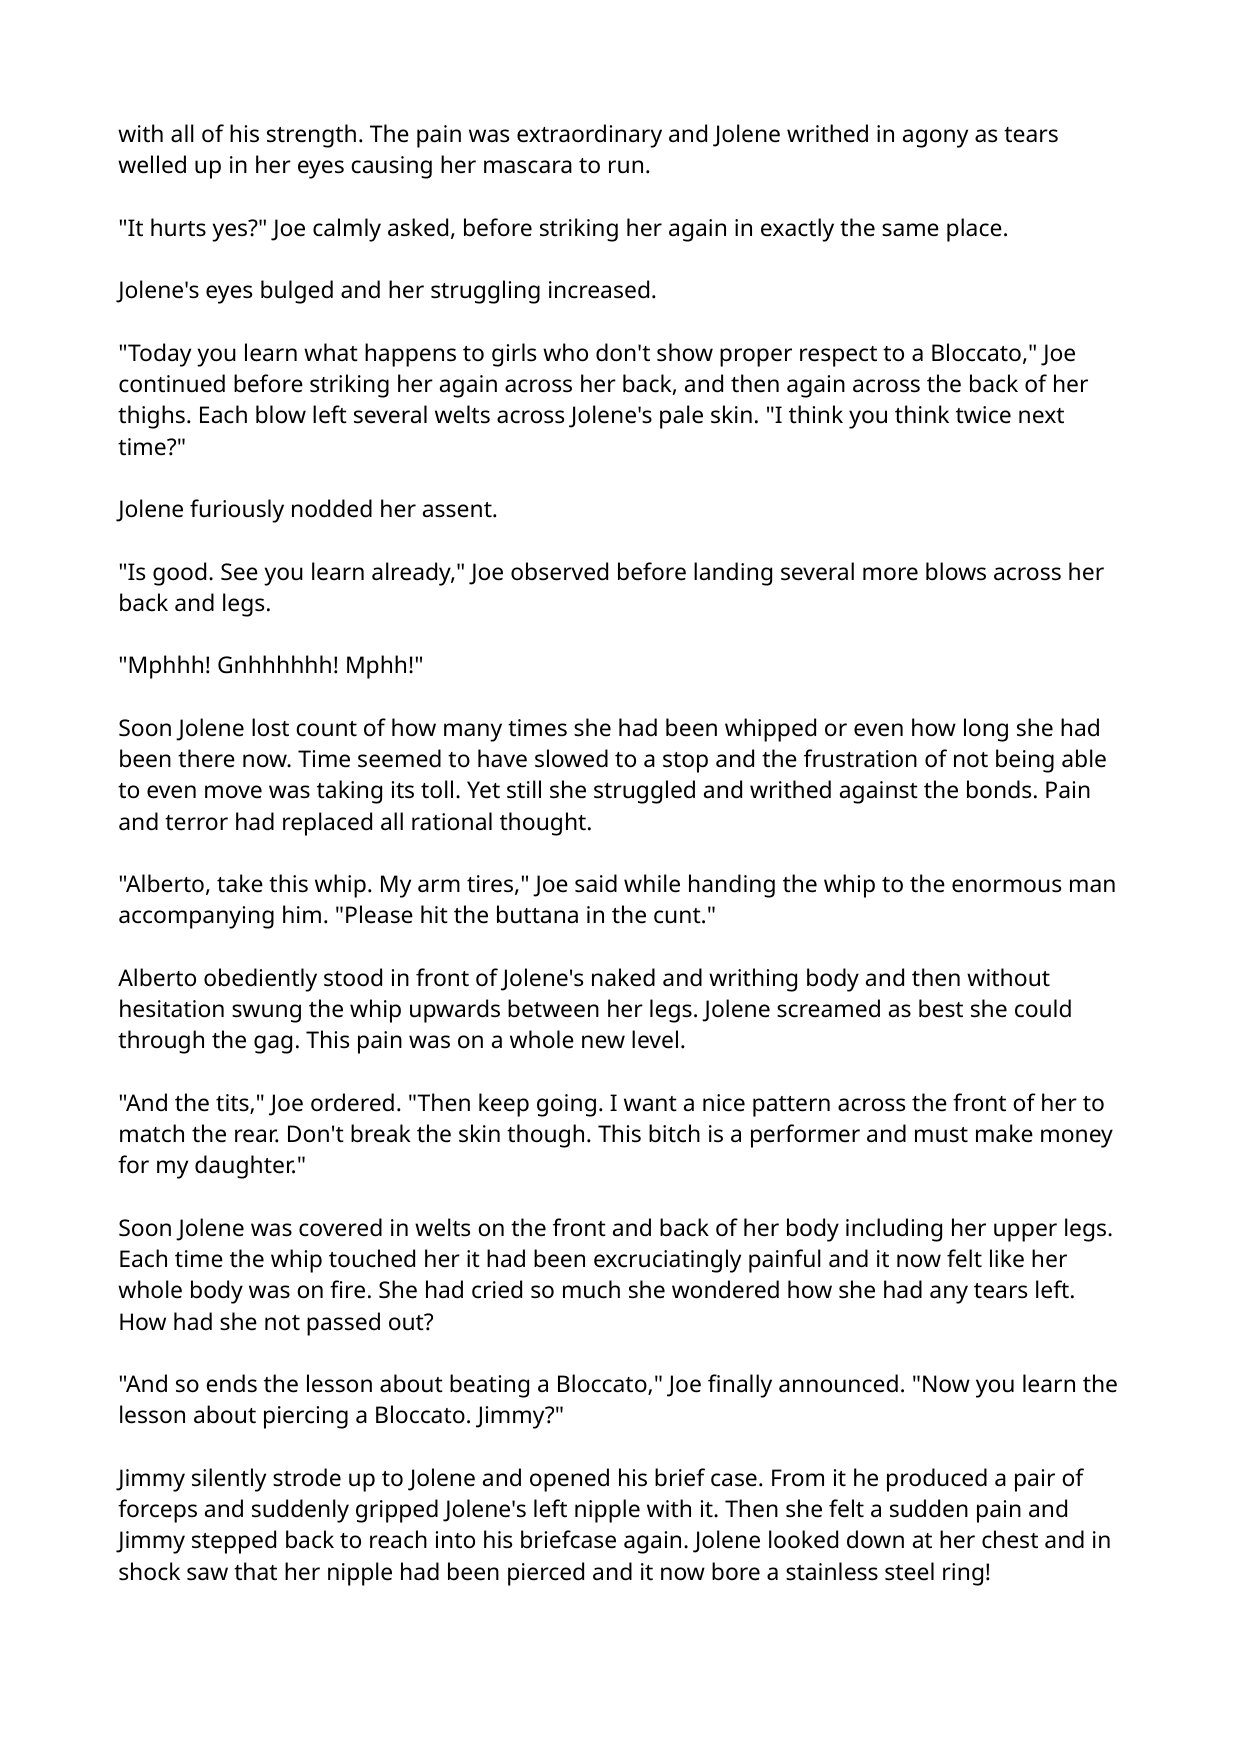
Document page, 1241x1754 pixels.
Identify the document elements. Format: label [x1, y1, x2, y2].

text [118, 118, 1122, 1618]
